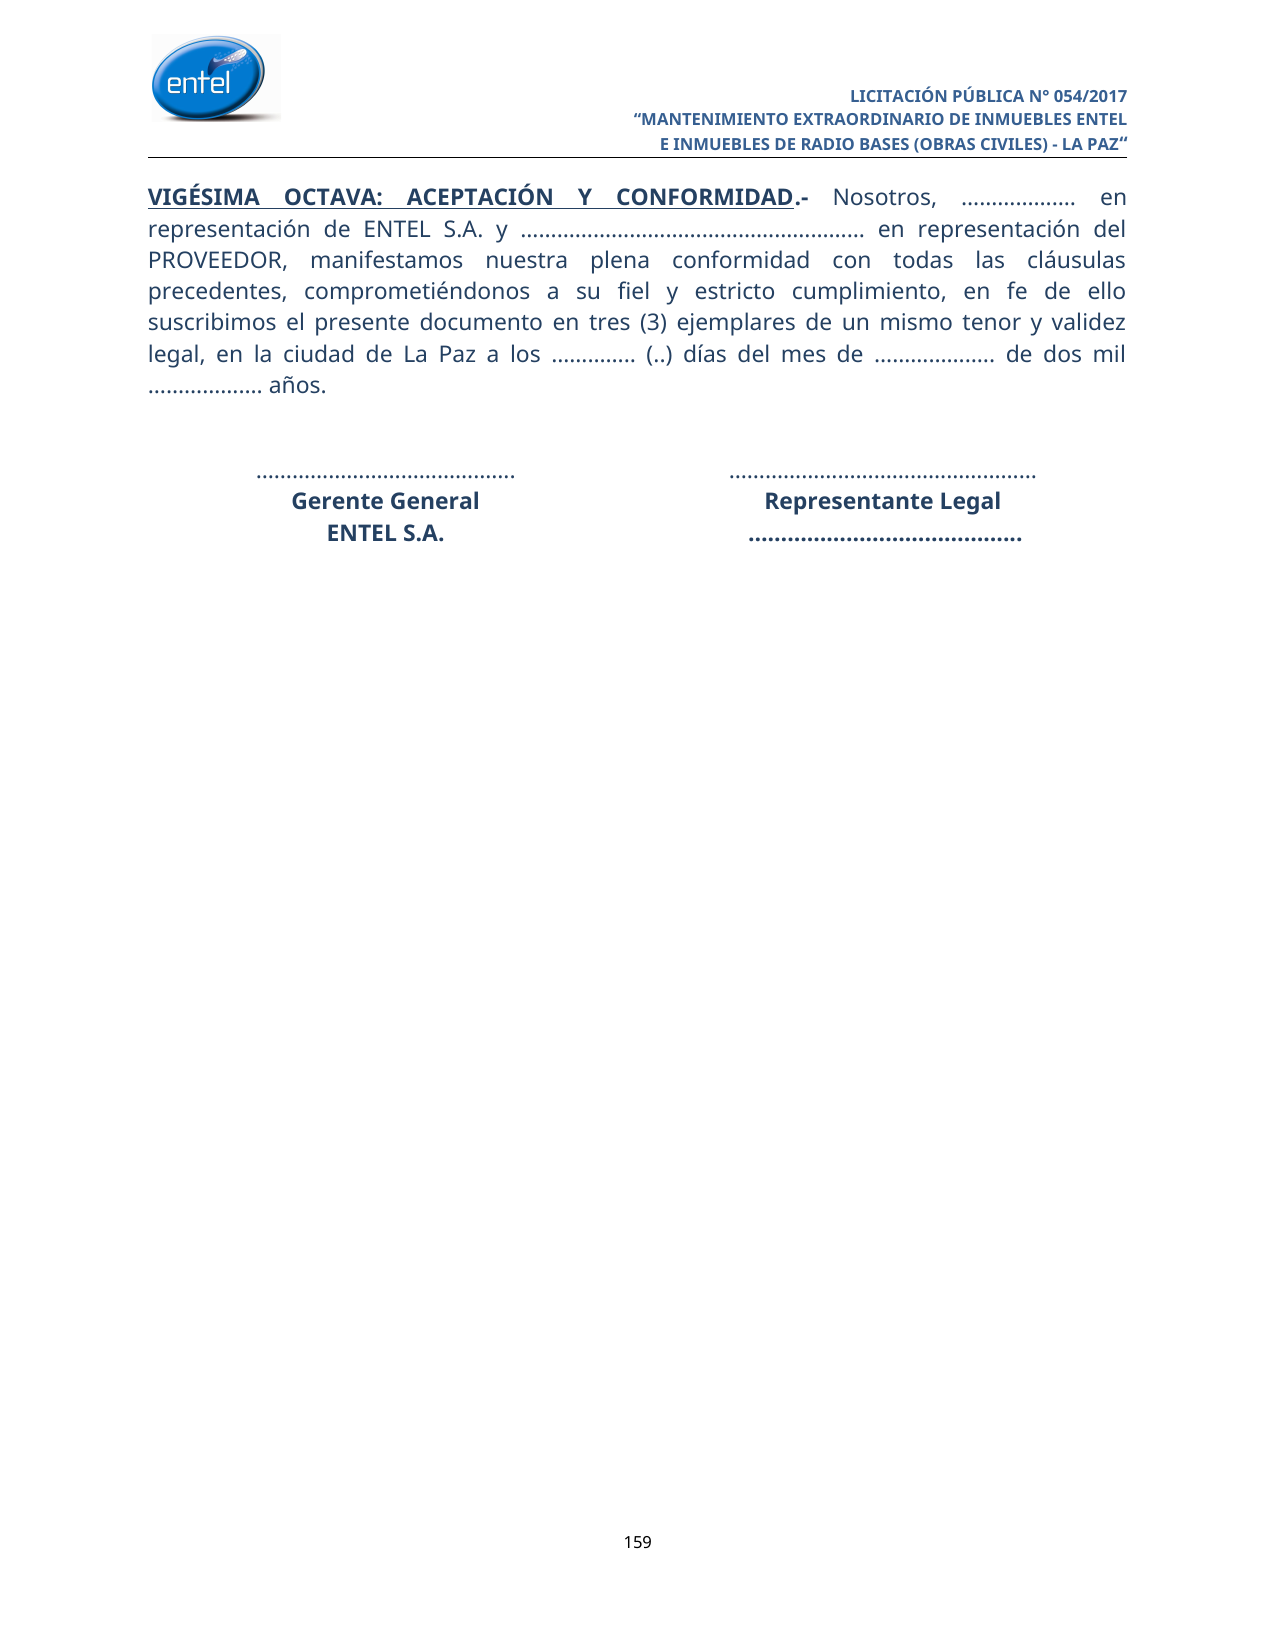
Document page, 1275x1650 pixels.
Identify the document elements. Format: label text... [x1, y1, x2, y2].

text VIGÉSIMA OCTAVA: ACEPTACIÓN Y CONFORMIDAD.- Nosotros, ………………. en representación de ENTEL S.A. y ………………………………………………… en representación del PROVEEDOR, manifestamos nuestra plena conformidad con todas las cláusulas precedentes, comprometiéndonos a su fiel y estricto cumplimiento, en fe de ello suscribimos el presente documento en tres (3) ejemplares de un mismo tenor y validez legal, en la ciudad de La Paz a los ………….. (..) días del mes de ……………….. de dos mil ………………. años. [148, 181, 1127, 400]
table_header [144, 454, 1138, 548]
picture [151, 34, 282, 122]
